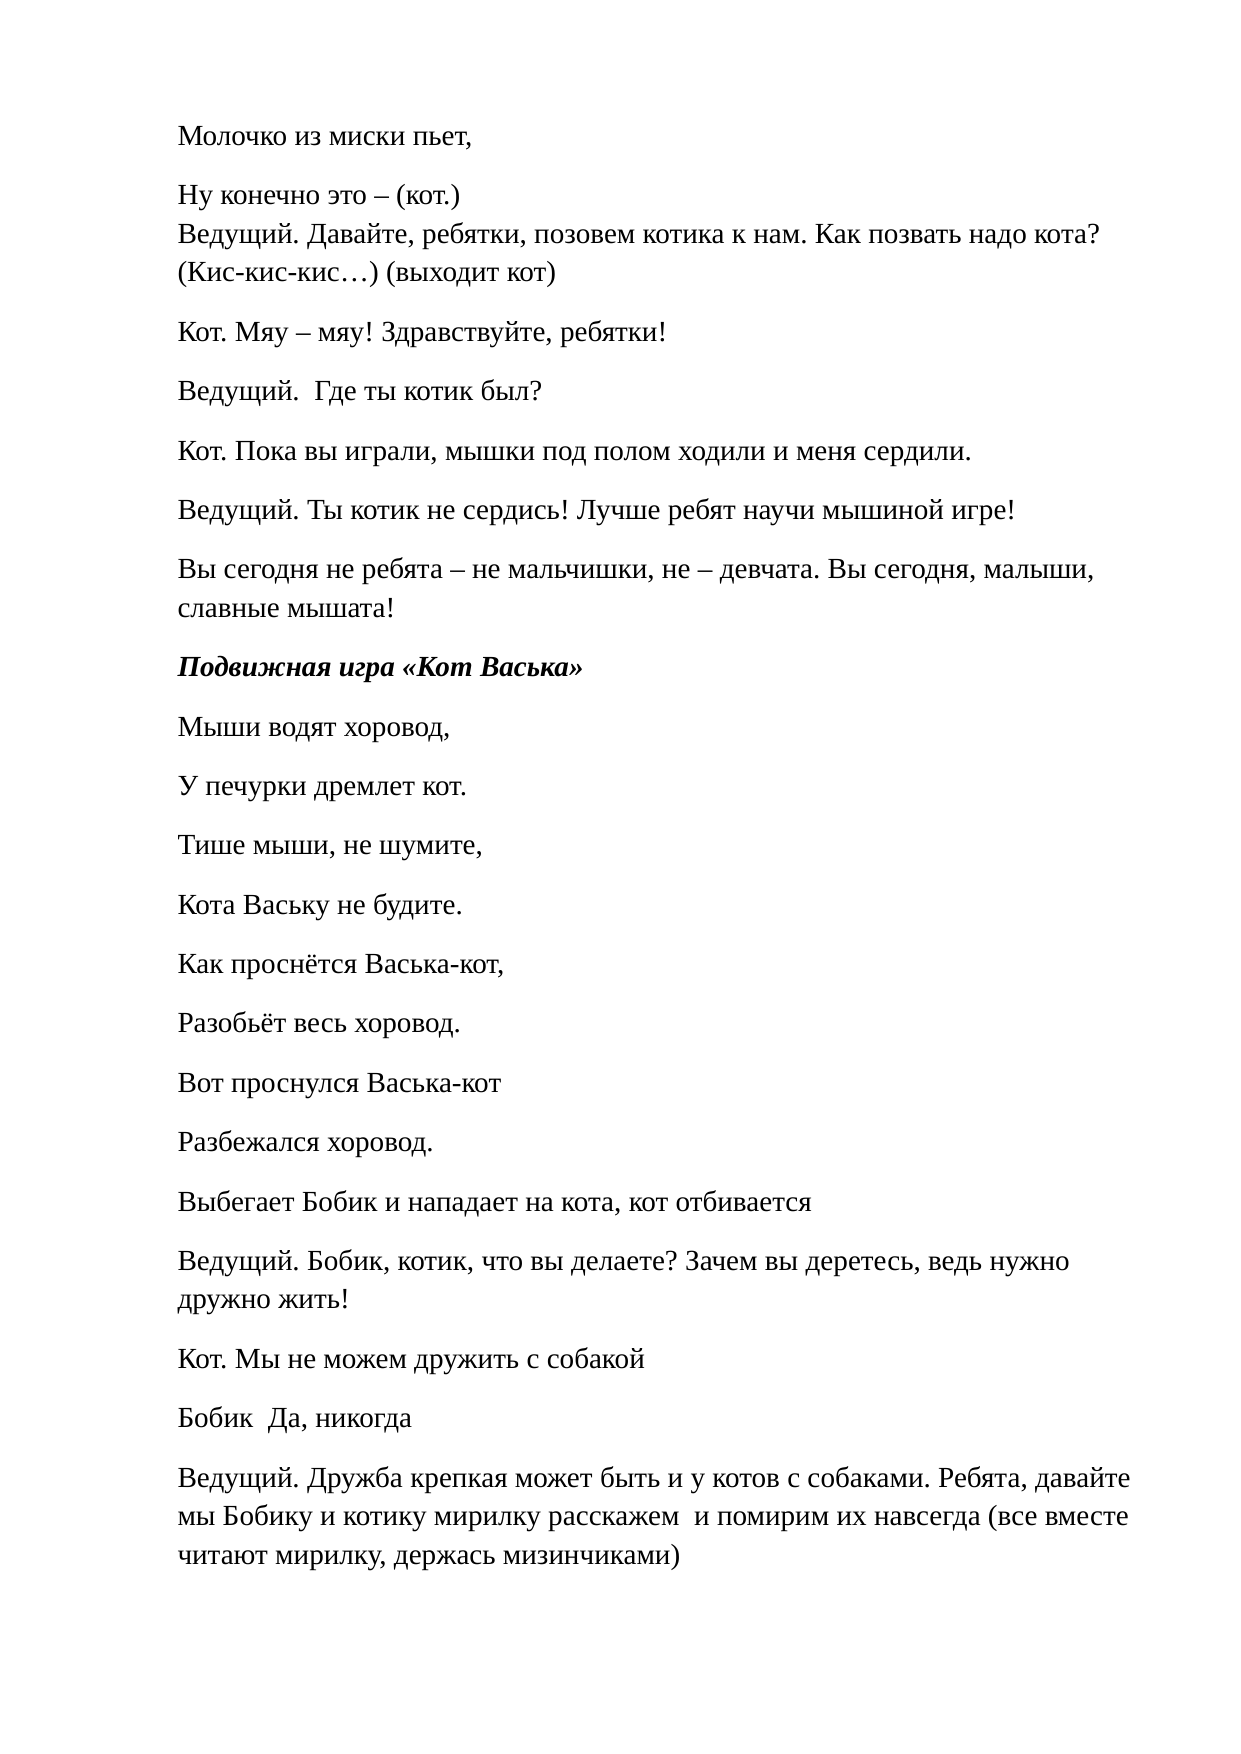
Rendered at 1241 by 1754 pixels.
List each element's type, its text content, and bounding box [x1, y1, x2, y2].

text Выбегает Бобик и нападает на кота, кот отбивается [177, 1184, 1152, 1217]
text Кот. Пока вы играли, мышки под полом ходили и меня сердили. [177, 433, 1152, 466]
text У печурки дремлет кот. [177, 768, 1152, 802]
text Разобьёт весь хоровод. [177, 1006, 1152, 1039]
text Вы сегодня не ребята – не мальчишки, не – девчата. Вы сегодня, малыши, славные мышата! [177, 551, 1152, 623]
text Ну конечно это – (кот.) Ведущий. Давайте, ребятки, позовем котика к нам. Как позвать надо кота? (Кис-кис-кис…) (выходит кот) [177, 177, 1152, 288]
text Ведущий. Дружба крепкая может быть и у котов с собаками. Ребята, давайте мы Бобику и котику мирилку расскажем и помирим их навсегда (все вместе читают мирилку, держась мизинчиками) [177, 1460, 1152, 1570]
text Кот. Мы не можем дружить с собакой [177, 1341, 1152, 1374]
text Тише мыши, не шумите, [177, 827, 1152, 861]
text Подвижная игра «Кот Васька» [177, 649, 1152, 683]
text Как проснётся Васька-кот, [177, 946, 1152, 980]
text Ведущий. Бобик, котик, что вы делаете? Зачем вы деретесь, ведь нужно дружно жить! [177, 1243, 1152, 1315]
text Кота Ваську не будите. [177, 887, 1152, 920]
text Кот. Мяу – мяу! Здравствуйте, ребятки! [177, 314, 1152, 347]
text Ведущий. Ты котик не сердись! Лучше ребят научи мышиной игре! [177, 492, 1152, 526]
text Ведущий. Где ты котик был? [177, 373, 1152, 407]
text Бобик Да, никогда [177, 1400, 1152, 1434]
text Вот проснулся Васька-кот [177, 1065, 1152, 1098]
text Мыши водят хоровод, [177, 709, 1152, 742]
text Молочко из миски пьет, [177, 118, 1152, 152]
text Разбежался хоровод. [177, 1124, 1152, 1158]
